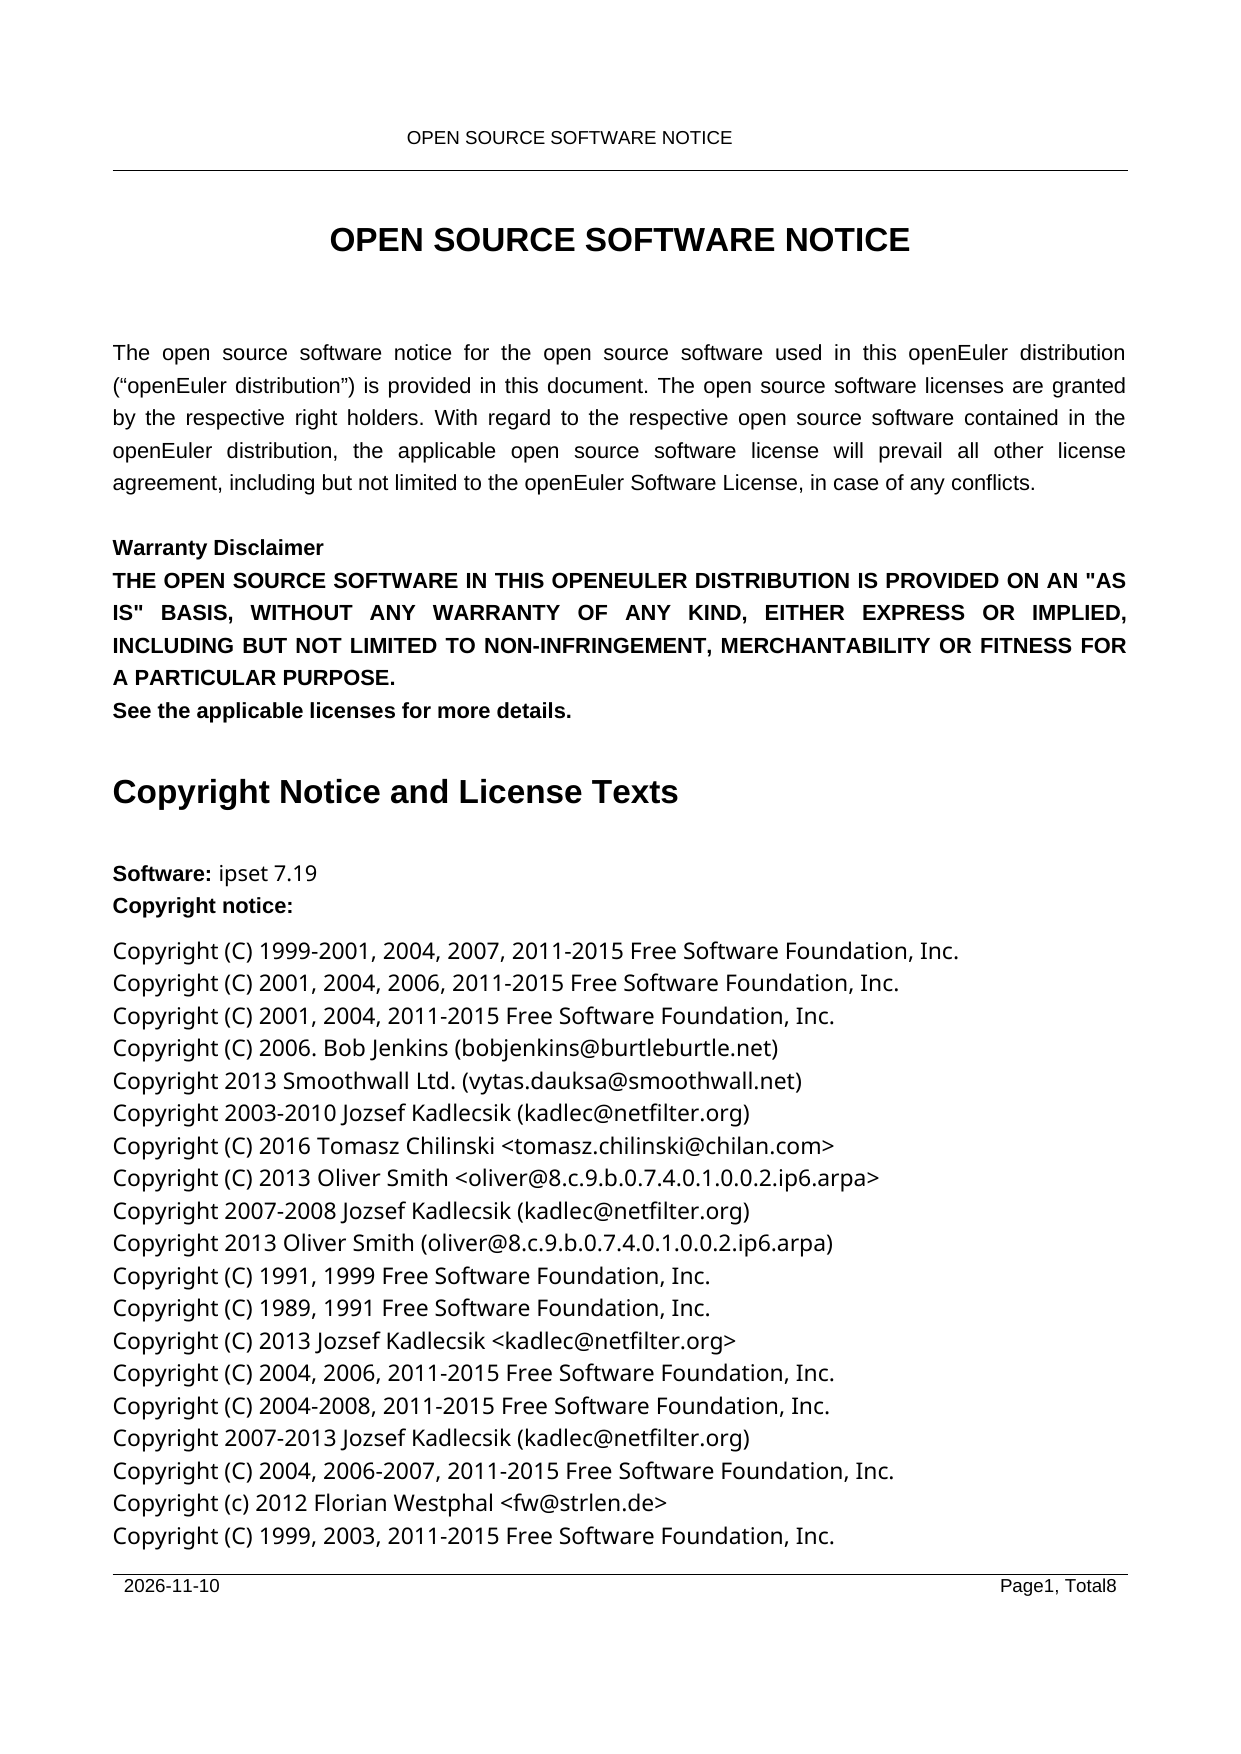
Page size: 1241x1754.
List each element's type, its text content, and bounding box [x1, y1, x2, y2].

text The open source software notice for the open source software used in this openEuler distribution (“openEuler distribution”) is provided in this document. The open source software licenses are granted by the respective right holders. With regard to the respective open source software contained in the openEuler distribution, the applicable open source software license will prevail all other license agreement, including but not limited to the openEuler Software License, in case of any conflicts. [112, 336, 1128, 499]
text Copyright Notice and License Texts [112, 759, 1128, 824]
text OPEN SOURCE SOFTWARE NOTICE [112, 206, 1128, 271]
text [112, 934, 1128, 1551]
title Software: ipset 7.19 [112, 856, 1128, 889]
text THE OPEN SOURCE SOFTWARE IN THIS OPENEULER DISTRIBUTION IS PROVIDED ON AN "AS IS" BASIS, WITHOUT ANY WARRANTY OF ANY KIND, EITHER EXPRESS OR IMPLIED, INCLUDING BUT NOT LIMITED TO NON-INFRINGEMENT, MERCHANTABILITY OR FITNESS FOR A PARTICULAR PURPOSE. See the applicable licenses for more details. [112, 564, 1128, 726]
text Copyright notice: [112, 889, 1128, 921]
text Warranty Disclaimer [112, 531, 1128, 564]
